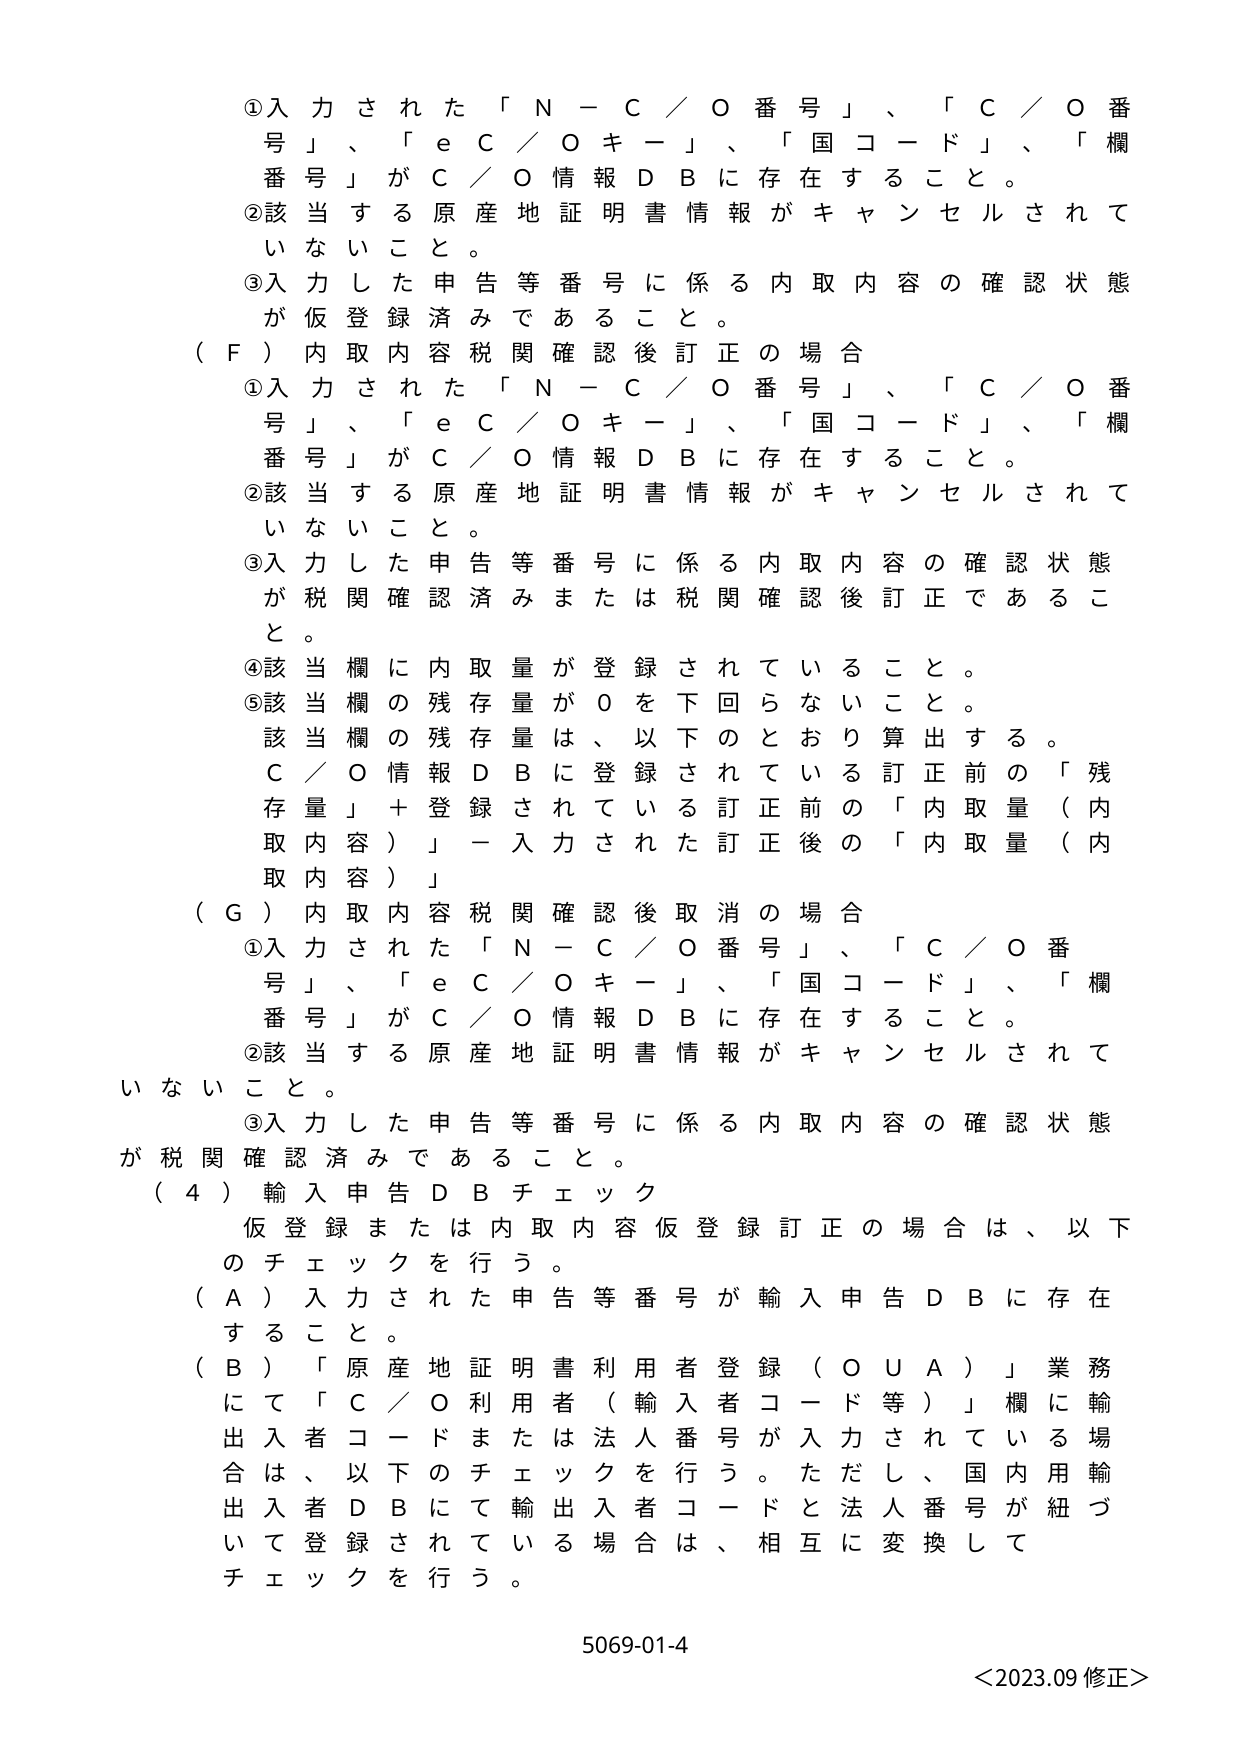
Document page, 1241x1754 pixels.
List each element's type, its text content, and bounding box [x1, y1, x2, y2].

text ①入力された「Ｎ－Ｃ／Ｏ番号」、「Ｃ／Ｏ番号」、「ｅＣ／Ｏキー」、「国コード」、「欄番号」がＣ／Ｏ情報ＤＢに存在すること。 [222, 369, 1150, 474]
text （Ａ）入力された申告等番号が輸入申告ＤＢに存在すること。 [161, 1279, 1150, 1349]
text （Ｆ）内取内容税関確認後訂正の場合 [161, 334, 1150, 369]
text ①入力された「Ｎ－Ｃ／Ｏ番号」、「Ｃ／Ｏ番号」、「ｅＣ／Ｏキー」、「国コード」、「欄番号」がＣ／Ｏ情報ＤＢに存在すること。 [222, 89, 1150, 194]
text ⑤該当欄の残存量が０を下回らないこと。 [222, 684, 1150, 719]
text 該当欄の残存量は、以下のとおり算出する。 [243, 719, 1150, 754]
text ④該当欄に内取量が登録されていること。 [222, 649, 1150, 684]
text ②該当する原産地証明書情報がキャンセルされていないこと。 [119, 1034, 1150, 1104]
text （Ｂ）「原産地証明書利用者登録（ＯＵＡ）」業務にて「Ｃ／Ｏ利用者（輸入者コード等）」欄に輸出入者コードまたは法人番号が入力されている場合は、以下のチェックを行う。ただし、国内用輸出入者ＤＢにて輸出入者コードと法人番号が紐づいて登録されている場合は、相互に変換してチェックを行う。 [161, 1349, 1150, 1594]
text Ｃ／Ｏ情報ＤＢに登録されている訂正前の「残存量」＋登録されている訂正前の「内取量（内取内容）」－入力された訂正後の「内取量（内取内容）」 [243, 754, 1150, 894]
text ③入力した申告等番号に係る内取内容の確認状態が仮登録済みであること。 [222, 264, 1150, 334]
text ③入力した申告等番号に係る内取内容の確認状態が税関確認済みまたは税関確認後訂正であること。 [222, 544, 1150, 649]
text （４）輸入申告ＤＢチェック [140, 1174, 1150, 1209]
text ①入力された「Ｎ－Ｃ／Ｏ番号」、「Ｃ／Ｏ番号」、「ｅＣ／Ｏキー」、「国コード」、「欄番号」がＣ／Ｏ情報ＤＢに存在すること。 [222, 929, 1150, 1034]
text 仮登録または内取内容仮登録訂正の場合は、以下のチェックを行う。 [181, 1209, 1150, 1279]
text （Ｇ）内取内容税関確認後取消の場合 [119, 894, 1150, 929]
text ③入力した申告等番号に係る内取内容の確認状態が税関確認済みであること。 [119, 1104, 1150, 1174]
text ②該当する原産地証明書情報がキャンセルされていないこと。 [222, 474, 1150, 544]
text ②該当する原産地証明書情報がキャンセルされていないこと。 [222, 194, 1150, 264]
